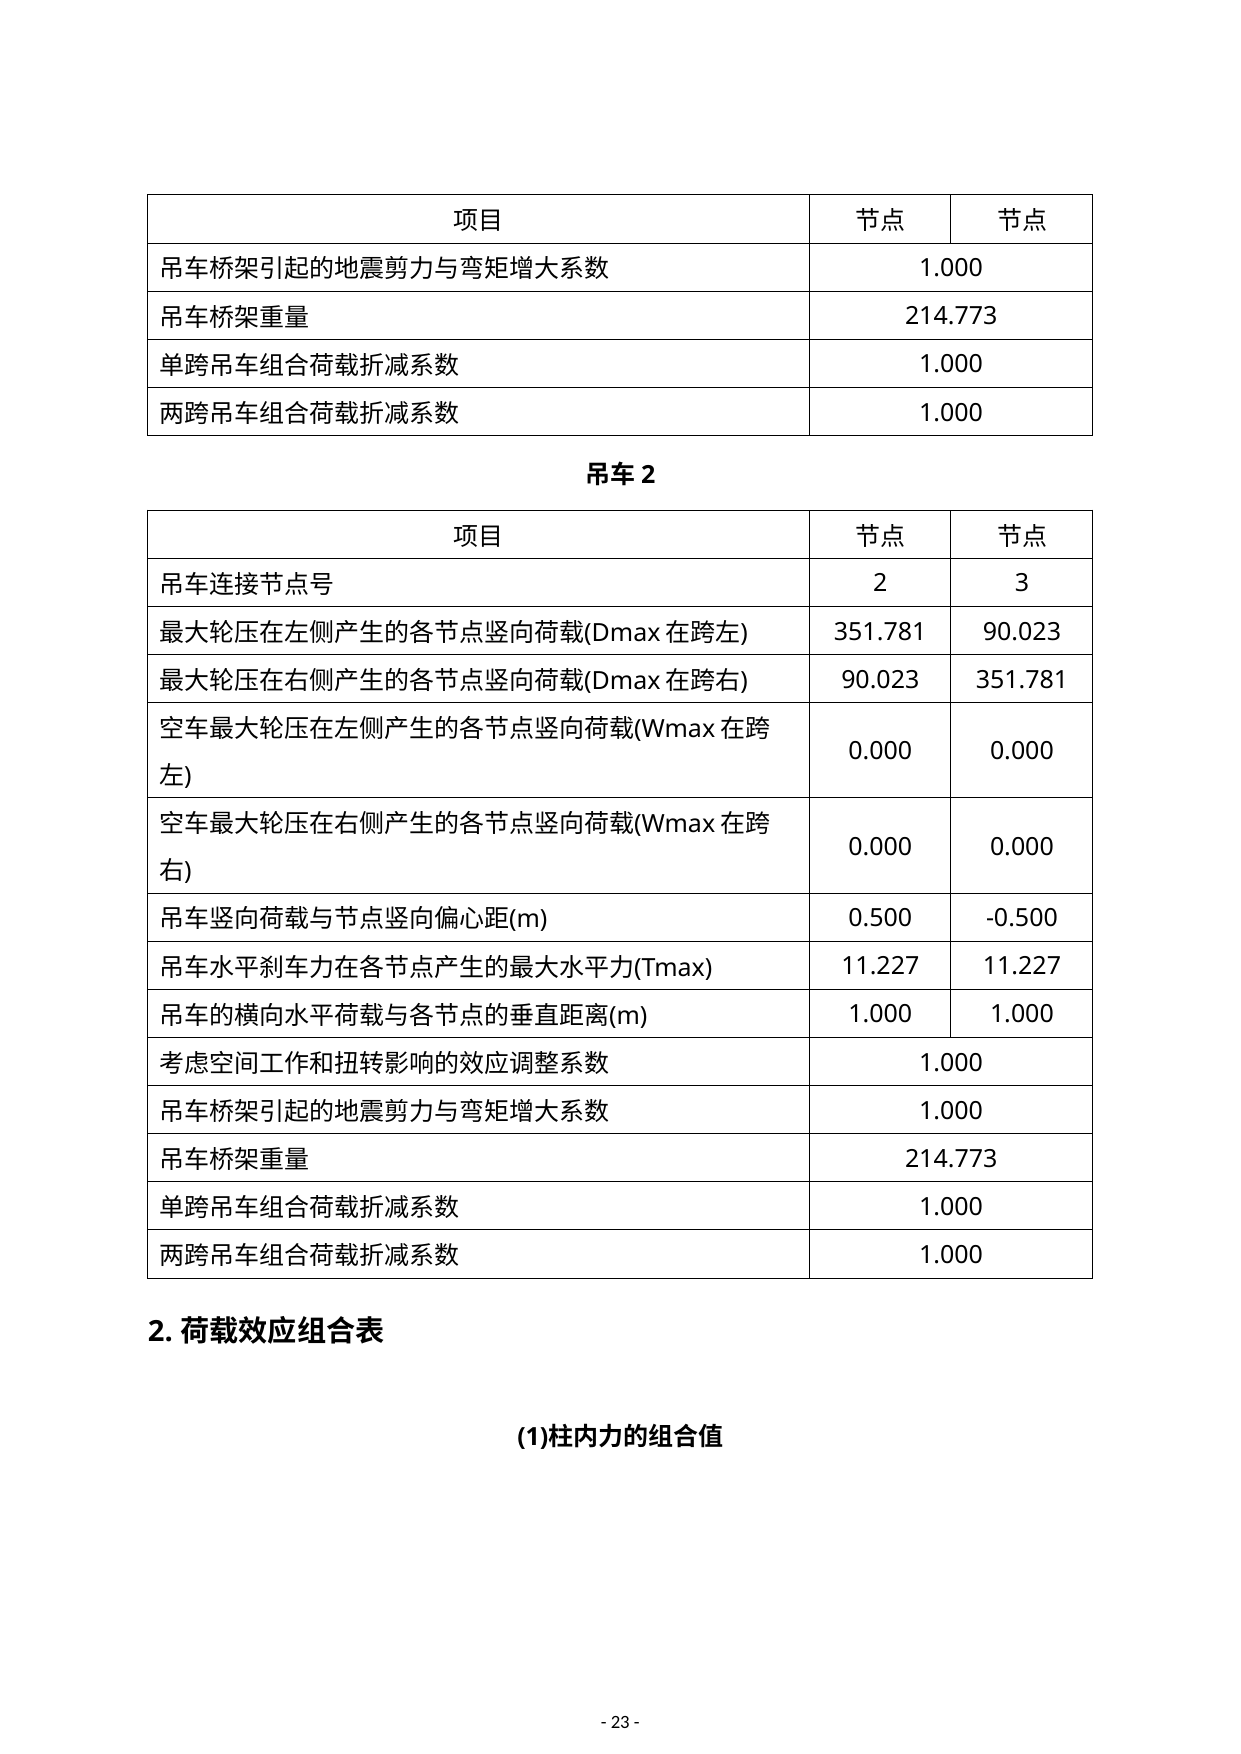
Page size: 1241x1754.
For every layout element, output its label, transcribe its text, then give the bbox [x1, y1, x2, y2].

text (1)柱内力的组合值 [148, 1411, 1093, 1458]
table_cell 1.000 [810, 1038, 1092, 1085]
table_cell 吊车的横向水平荷载与各节点的垂直距离(m) [148, 990, 809, 1037]
table_cell 最大轮压在右侧产生的各节点竖向荷载(Dmax在跨右) [148, 655, 809, 702]
table_cell 11.227 [951, 942, 1092, 989]
table_cell 空车最大轮压在右侧产生的各节点竖向荷载(Wmax在跨右) [148, 798, 809, 892]
table_cell 吊车水平刹车力在各节点产生的最大水平力(Tmax) [148, 942, 809, 989]
table_cell 11.227 [810, 942, 950, 989]
table_cell 0.000 [810, 798, 950, 892]
table_cell 1.000 [810, 1086, 1092, 1133]
table_cell 单跨吊车组合荷载折减系数 [148, 1182, 809, 1229]
table_cell 1.000 [951, 990, 1092, 1037]
table_header 项目 [148, 195, 809, 242]
table_cell 90.023 [951, 607, 1092, 654]
table_header 节点 [951, 195, 1092, 242]
table_cell 两跨吊车组合荷载折减系数 [148, 388, 809, 435]
table_cell 1.000 [810, 1230, 1092, 1277]
table_cell 90.023 [810, 655, 950, 702]
subtitle 2. 荷载效应组合表 [148, 1306, 1093, 1353]
table_cell 两跨吊车组合荷载折减系数 [148, 1230, 809, 1277]
table_cell 吊车竖向荷载与节点竖向偏心距(m) [148, 894, 809, 941]
table_cell -0.500 [951, 894, 1092, 941]
table_cell 空车最大轮压在左侧产生的各节点竖向荷载(Wmax在跨左) [148, 703, 809, 797]
table_cell 吊车桥架引起的地震剪力与弯矩增大系数 [148, 1086, 809, 1133]
table_cell 1.000 [810, 244, 1092, 291]
table_cell 1.000 [810, 388, 1092, 435]
table_header 节点 [951, 511, 1092, 558]
table_cell 1.000 [810, 990, 950, 1037]
table_header 节点 [810, 195, 950, 242]
table_cell 吊车桥架重量 [148, 1134, 809, 1181]
table_cell 最大轮压在左侧产生的各节点竖向荷载(Dmax在跨左) [148, 607, 809, 654]
table_cell 214.773 [810, 292, 1092, 339]
table_cell 351.781 [810, 607, 950, 654]
table_cell 1.000 [810, 1182, 1092, 1229]
table_header 项目 [148, 511, 809, 558]
table_header 节点 [810, 511, 950, 558]
table_cell 3 [951, 559, 1092, 606]
table_cell 0.000 [951, 703, 1092, 797]
table_cell 2 [810, 559, 950, 606]
table_cell 1.000 [810, 340, 1092, 387]
table_cell 0.000 [810, 703, 950, 797]
table_cell 吊车桥架重量 [148, 292, 809, 339]
table_cell 吊车桥架引起的地震剪力与弯矩增大系数 [148, 244, 809, 291]
table_cell 吊车连接节点号 [148, 559, 809, 606]
table_cell 考虑空间工作和扭转影响的效应调整系数 [148, 1038, 809, 1085]
table_cell 0.000 [951, 798, 1092, 892]
table_cell 214.773 [810, 1134, 1092, 1181]
text 吊车 2 [148, 449, 1093, 496]
table_cell 351.781 [951, 655, 1092, 702]
table_cell 单跨吊车组合荷载折减系数 [148, 340, 809, 387]
table_cell 0.500 [810, 894, 950, 941]
